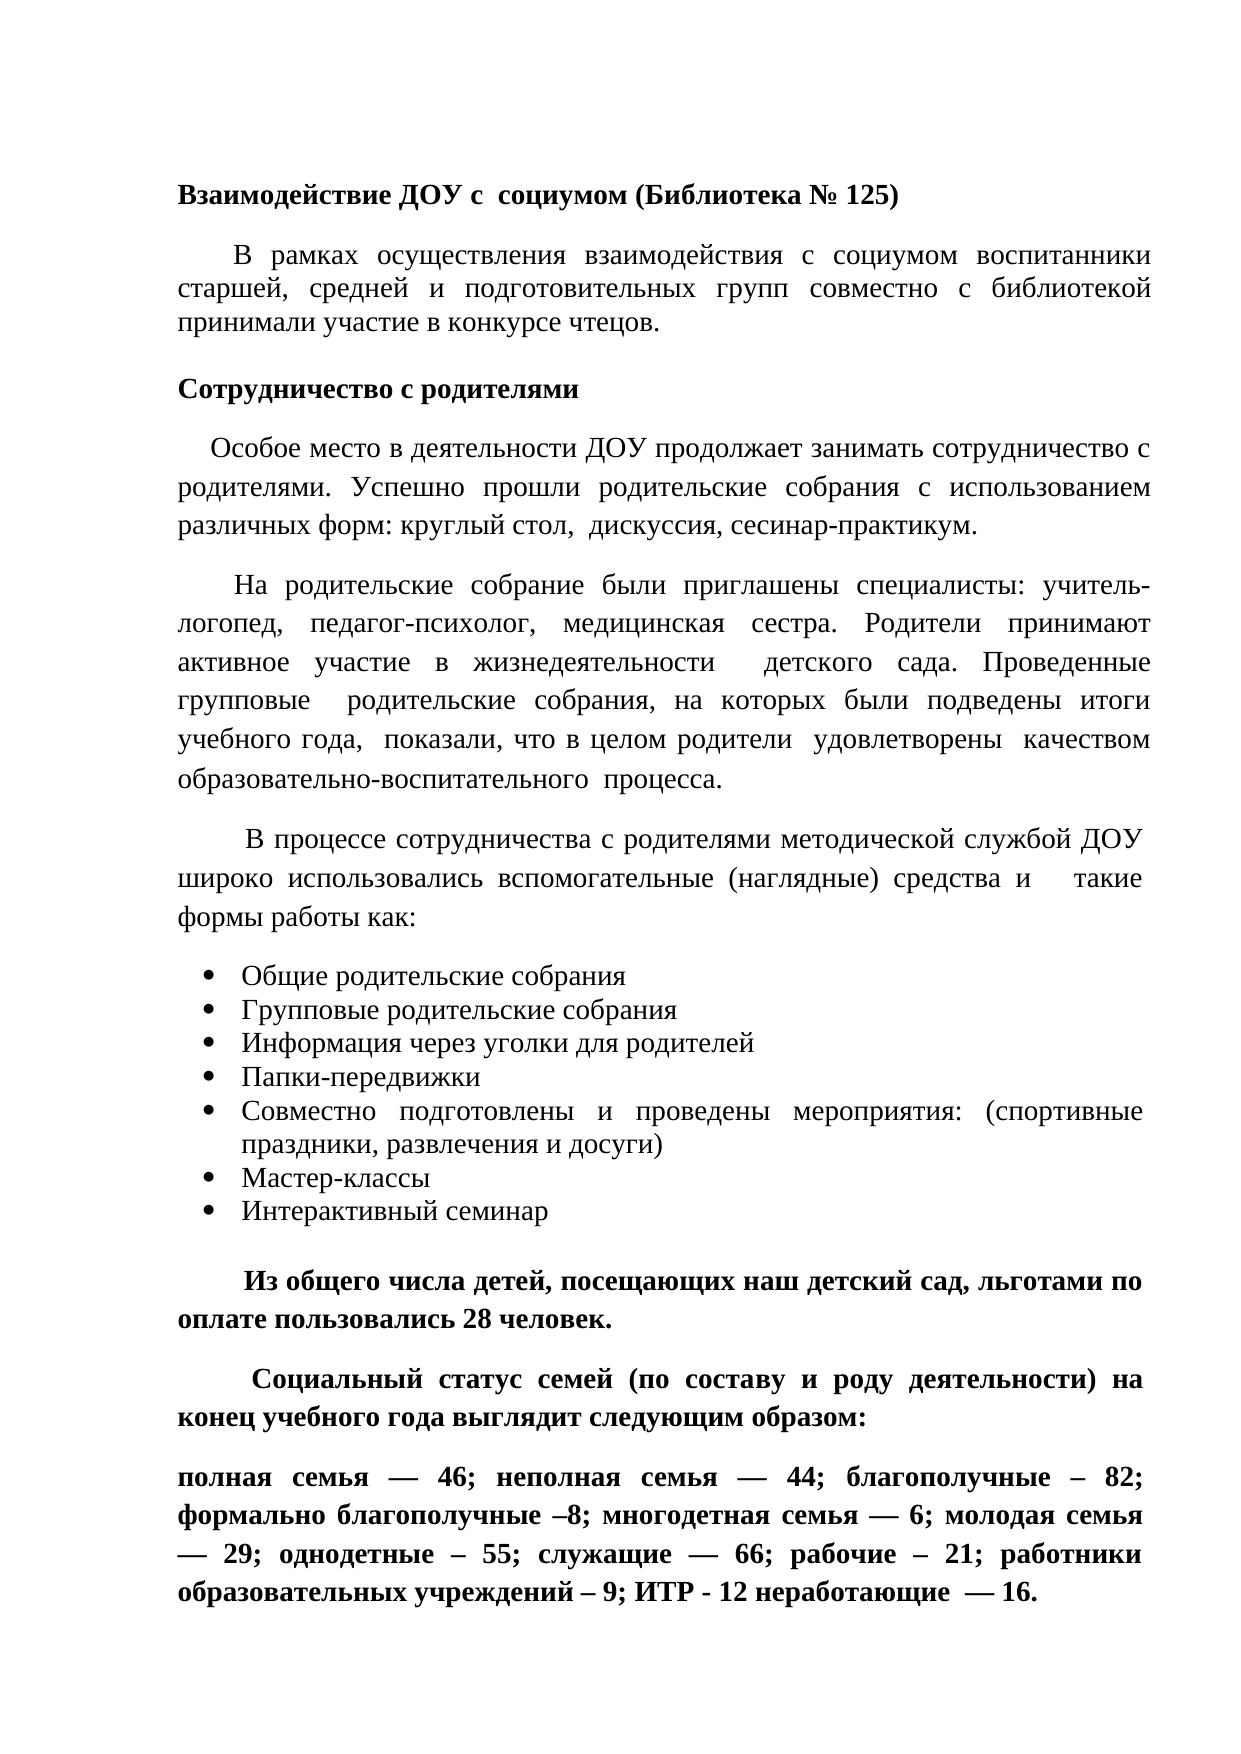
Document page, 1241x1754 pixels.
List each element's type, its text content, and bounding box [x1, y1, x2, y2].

text В рамках осуществления взаимодействия с социумом воспитанники старшей, средней и подготовительных групп совместно с библиотекой принимали участие в конкурсе чтецов. [177, 237, 1152, 337]
list Интерактивный семинар [204, 1193, 1144, 1227]
text Из общего числа детей, посещающих наш детский сад, льготами по оплате пользовались 28 человек. [177, 1263, 1144, 1335]
text Взаимодействие ДОУ с социумом (Библиотека № 125) [177, 177, 1152, 211]
list Информация через уголки для родителей [204, 1025, 1144, 1059]
text В процессе сотрудничества с родителями методической службой ДОУ широко использовались вспомогательные (наглядные) средства и такие формы работы как: [177, 822, 1144, 932]
list Мастер-классы [204, 1160, 1144, 1193]
list Общие родительские собрания [204, 958, 1144, 992]
list Папки-передвижки [204, 1059, 1144, 1093]
list Совместно подготовлены и проведены мероприятия: (спортивные праздники, развлечения и досуги) [204, 1093, 1144, 1160]
list Групповые родительские собрания [204, 992, 1144, 1025]
text Особое место в деятельности ДОУ продолжает занимать сотрудничество с родителями. Успешно прошли родительские собрания с использованием различных форм: круглый стол, дискуссия, сесинар-практикум. [177, 430, 1152, 541]
text Сотрудничество с родителями [177, 371, 1152, 404]
text На родительские собрание были приглашены специалисты: учитель-логопед, педагог-психолог, медицинская сестра. Родители принимают активное участие в жизнедеятельности детского сада. Проведенные групповые родительские собрания, на которых были подведены итоги учебного года, показали, что в целом родители удовлетворены качеством образовательно-воспитательного процесса. [177, 567, 1152, 796]
text полная семья — 46; неполная семья — 44; благополучные – 82; формально благополучные –8; многодетная семья — 6; молодая семья — 29; однодетные – 55; служащие — 66; рабочие – 21; работники образовательных учреждений – 9; ИТР - 12 неработающие — 16. [177, 1459, 1144, 1608]
text Социальный статус семей (по составу и роду деятельности) на конец учебного года выглядит следующим образом: [177, 1361, 1144, 1433]
